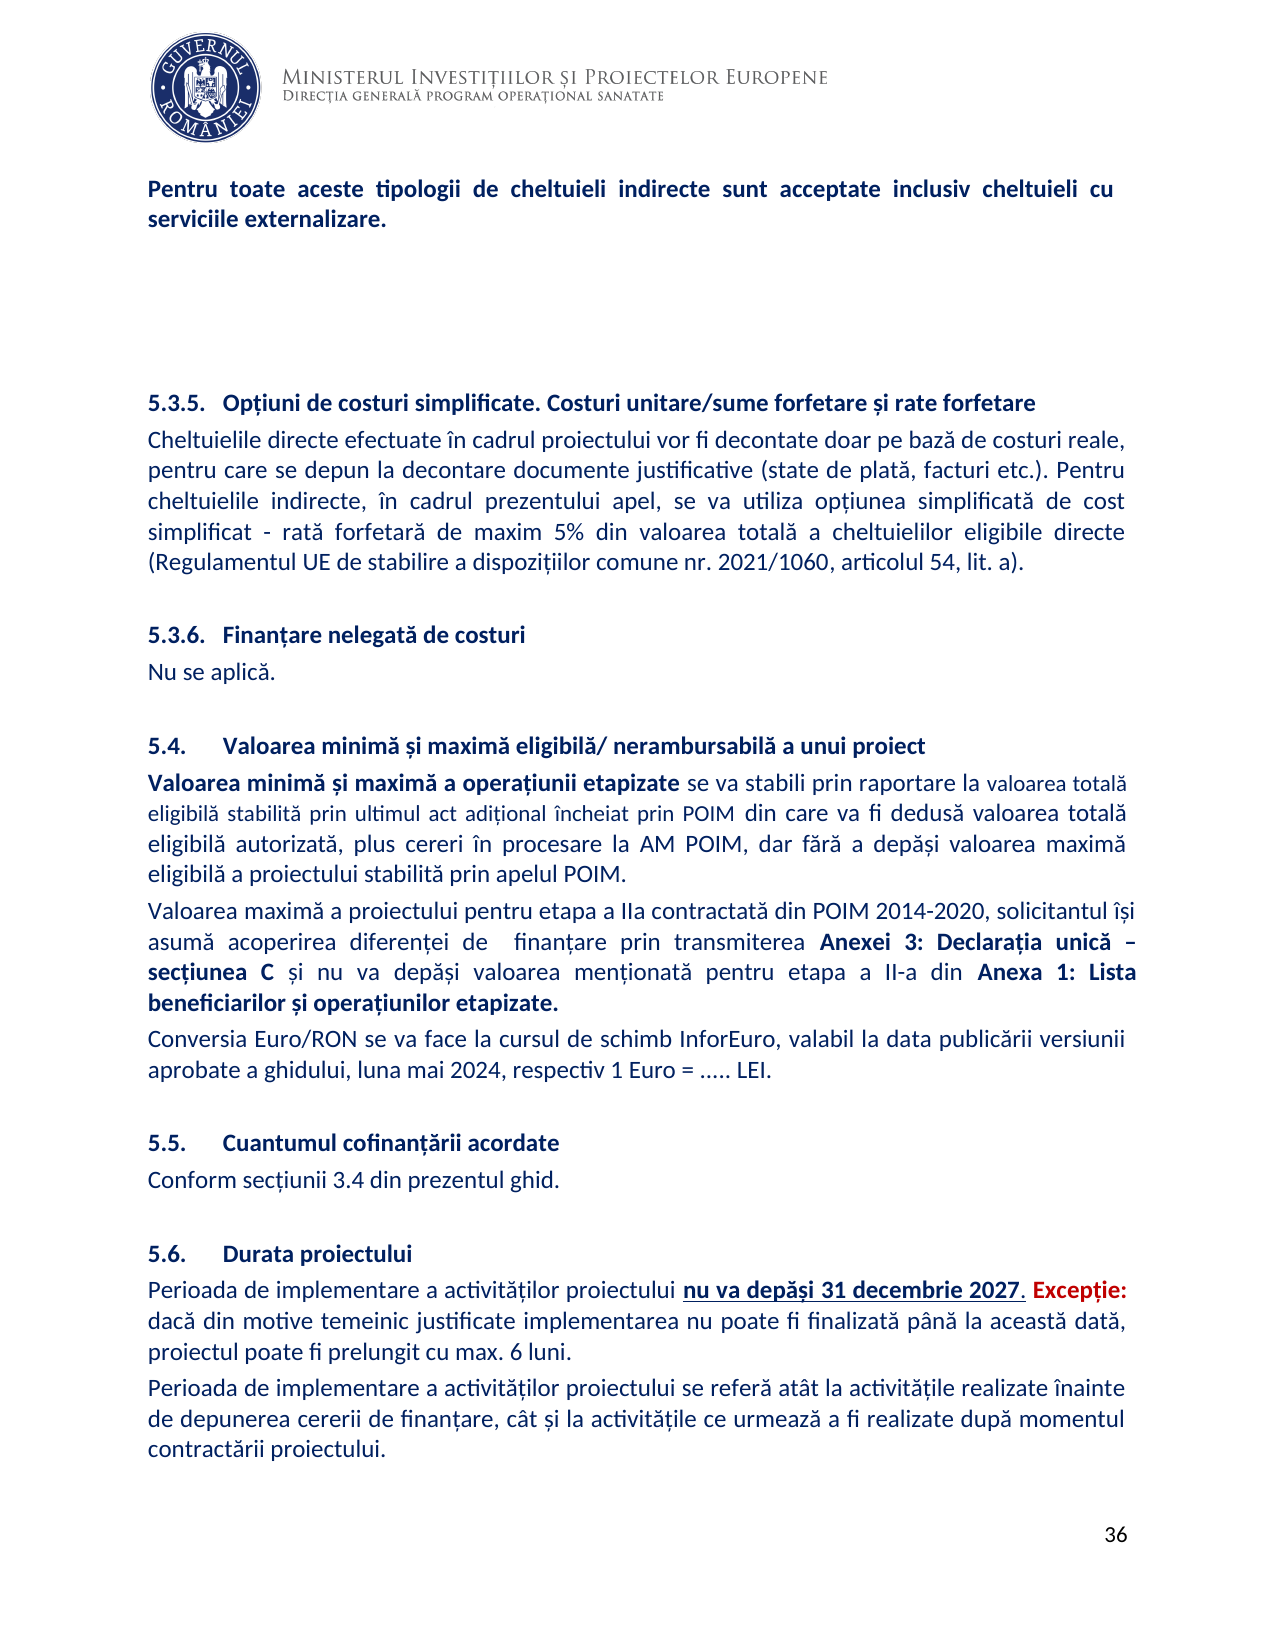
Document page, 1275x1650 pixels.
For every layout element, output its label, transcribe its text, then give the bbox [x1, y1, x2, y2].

text Cheltuielile directe efectuate în cadrul proiectului vor fi decontate doar pe bază de costuri reale, pentru care se depun la decontare documente justificative (state de plată, facturi etc.). Pentru cheltuielile indirecte, în cadrul prezentului apel, se va utiliza opțiunea simplificată de cost simplificat - rată forfetară de maxim 5% din valoarea totală a cheltuielilor eligibile directe (Regulamentul UE de stabilire a dispozițiilor comune nr. 2021/1060, articolul 54, lit. a). [148, 424, 1127, 577]
list Cuantumul cofinanțării acordate [148, 1127, 1127, 1158]
text Conform secțiunii 3.4 din prezentul ghid. [148, 1164, 1127, 1195]
picture [147, 29, 852, 145]
text Perioada de implementare a activităților proiectului se referă atât la activitățile realizate înainte de depunerea cererii de finanțare, cât și la activitățile ce urmează a fi realizate după momentul contractării proiectului. [148, 1372, 1127, 1464]
text Pentru toate aceste tipologii de cheltuieli indirecte sunt acceptate inclusiv cheltuieli cu serviciile externalizare. [148, 173, 1115, 234]
list Opțiuni de costuri simplificate. Costuri unitare/sume forfetare și rate forfetare [148, 387, 1127, 418]
list Finanțare nelegată de costuri [148, 620, 1127, 650]
list Durata proiectului [148, 1238, 1127, 1268]
text Perioada de implementare a activităților proiectului nu va depăși 31 decembrie 2027. Excepție: dacă din motive temeinic justificate implementarea nu poate fi finalizată până la această dată, proiectul poate fi prelungit cu max. 6 luni. [148, 1274, 1127, 1366]
list Valoarea minimă și maximă eligibilă/ nerambursabilă a unui proiect [148, 730, 1127, 761]
text Valoarea minimă și maximă a operațiunii etapizate se va stabili prin raportare la valoarea totală eligibilă stabilită prin ultimul act adițional încheiat prin POIM din care va fi dedusă valoarea totală eligibilă autorizată, plus cereri în procesare la AM POIM, dar fără a depăși valoarea maximă eligibilă a proiectului stabilită prin apelul POIM. [148, 767, 1127, 889]
text Nu se aplică. [148, 656, 1127, 687]
text Conversia Euro/RON se va face la cursul de schimb InforEuro, valabil la data publicării versiunii aprobate a ghidului, luna mai 2024, respectiv 1 Euro = ..... LEI. [148, 1023, 1127, 1084]
text Valoarea maximă a proiectului pentru etapa a IIa contractată din POIM 2014-2020, solicitantul își asumă acoperirea diferenței de finanțare prin transmiterea Anexei 3: Declarația unică – secțiunea C și nu va depăși valoarea menționată pentru etapa a II-a din Anexa 1: Lista beneficiarilor și operațiunilor etapizate. [148, 895, 1137, 1017]
